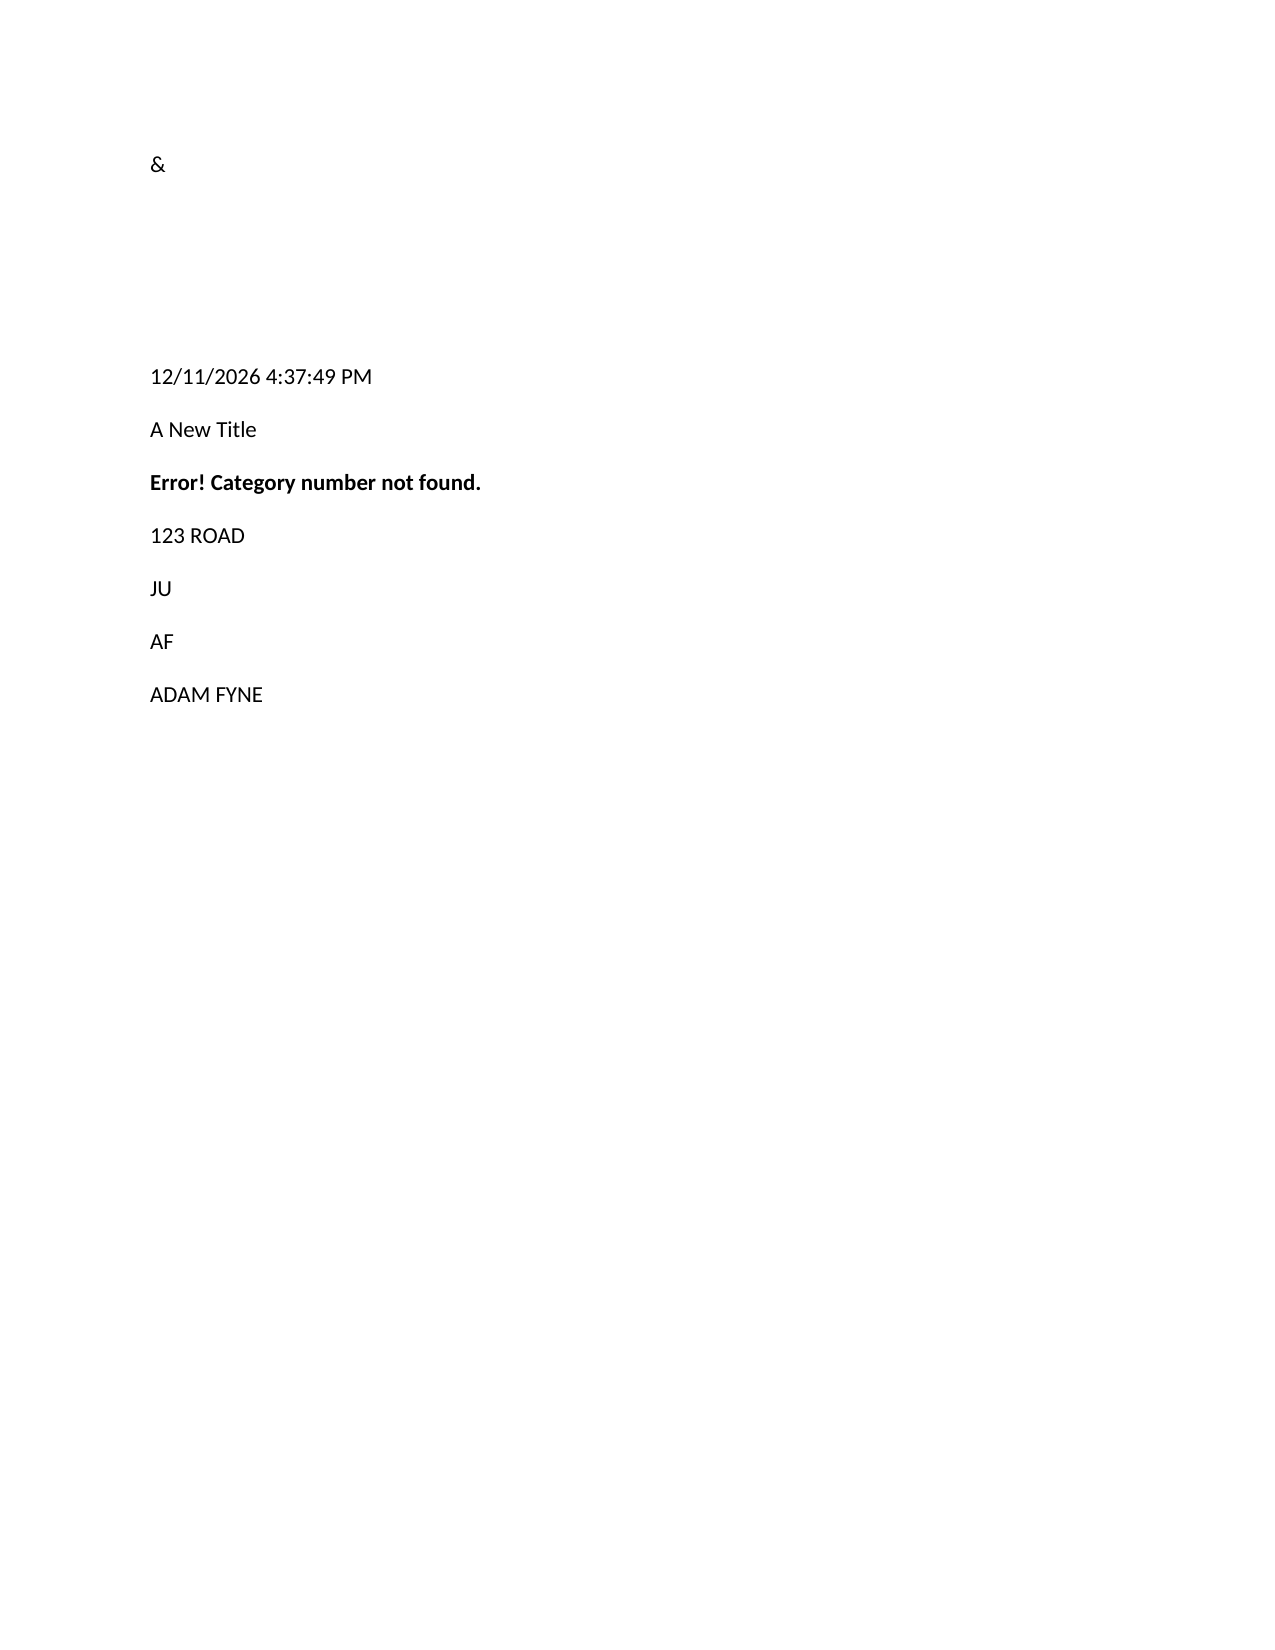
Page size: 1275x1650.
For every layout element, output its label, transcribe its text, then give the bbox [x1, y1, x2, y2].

text 13/01/2025 10:05:07 AM [150, 362, 1125, 390]
text JU [150, 574, 1125, 602]
text ADAM FYNE [150, 680, 1125, 708]
text 123 ROAD [150, 521, 1125, 549]
text A New Title [150, 415, 1125, 443]
text AF [150, 627, 1125, 655]
text Error! Category number not found. [150, 468, 1125, 496]
